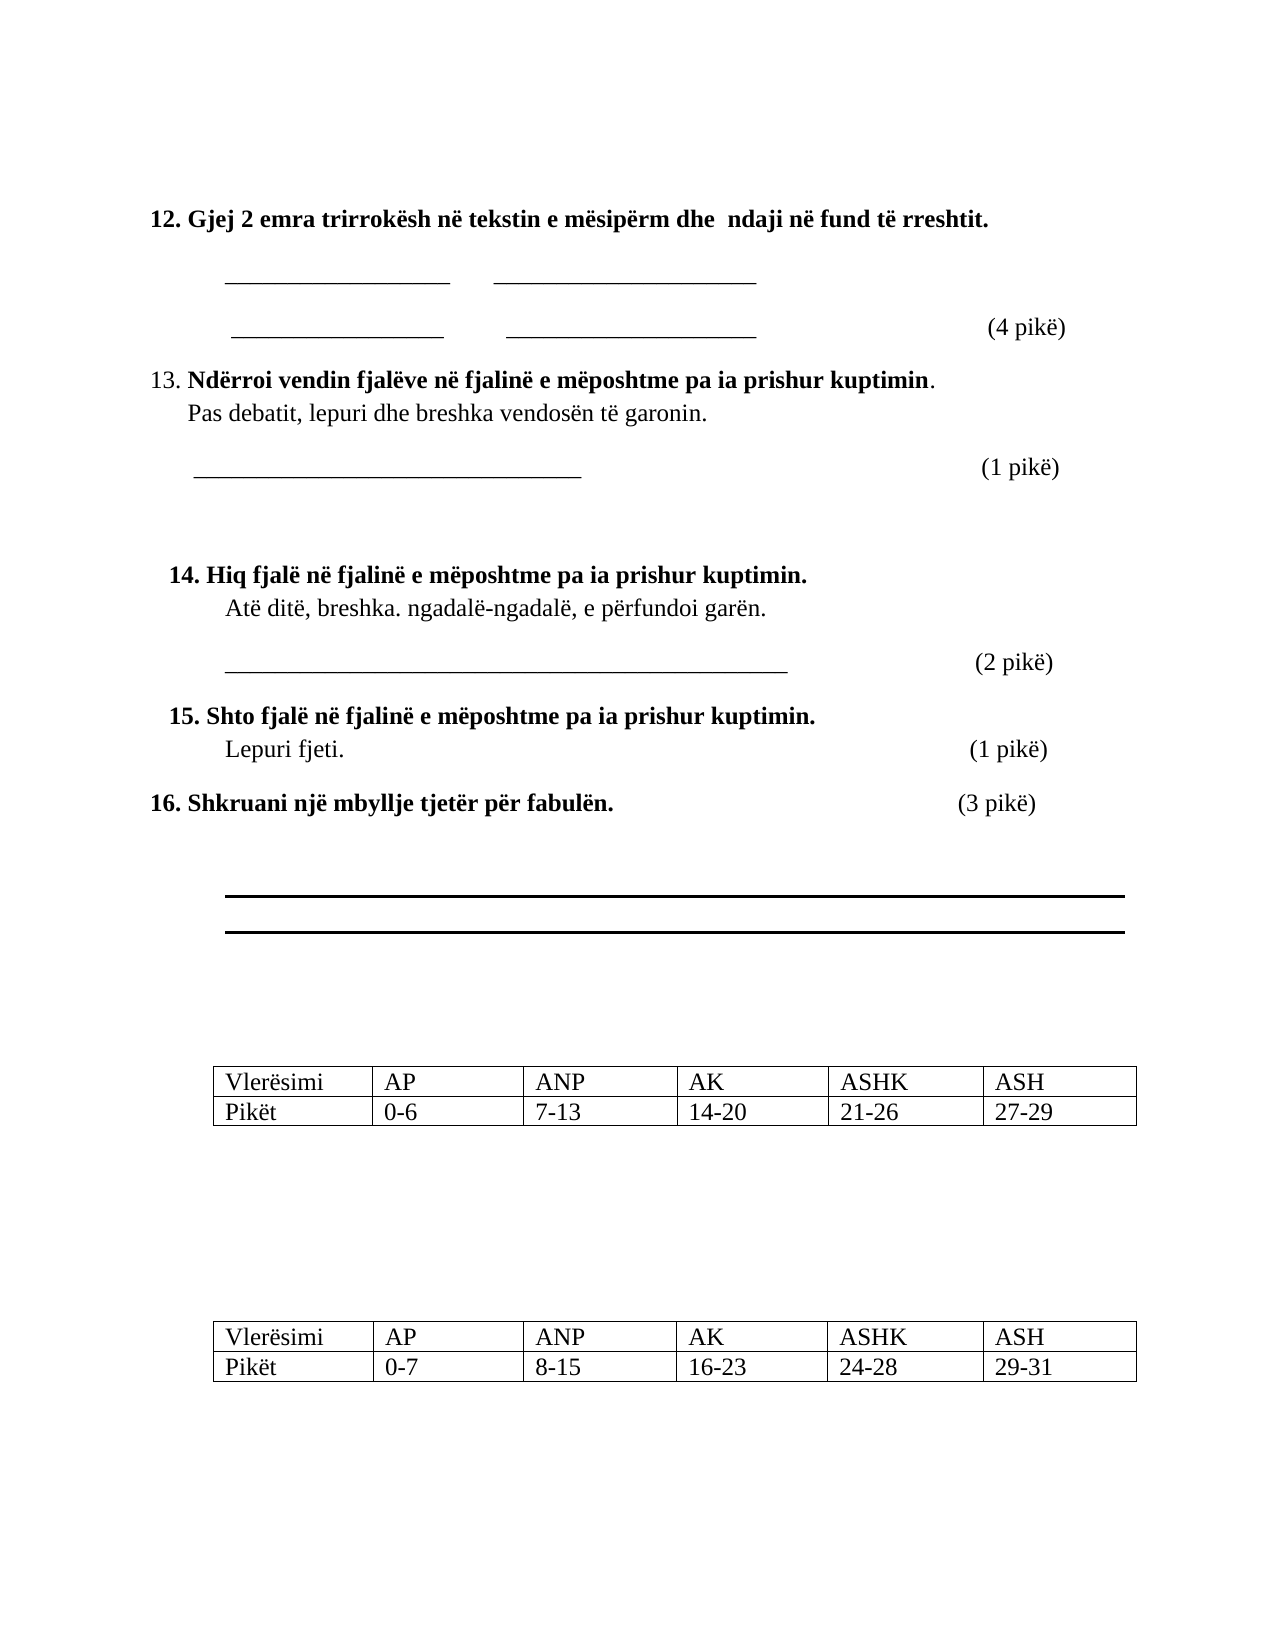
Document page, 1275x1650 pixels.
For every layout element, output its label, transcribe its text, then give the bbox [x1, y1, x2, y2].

list Gjej 2 emra trirrokësh në tekstin e mësipërm dhe ndaji në fund të rreshtit. [150, 204, 1125, 233]
list _____________________________________________ (2 pikë) [225, 647, 1125, 676]
table_header ANP [524, 1322, 676, 1351]
table_cell Pikët [214, 1352, 373, 1381]
table_cell Pikët [214, 1097, 372, 1125]
table_cell 16-23 [677, 1352, 827, 1381]
table_header ASH [984, 1322, 1136, 1351]
list Shkruani një mbyllje tjetër për fabulën. (3 pikë) [150, 788, 1125, 816]
table_cell 7-13 [524, 1097, 677, 1125]
table_header Vlerësimi [214, 1067, 372, 1096]
table_header ASHK [829, 1067, 983, 1096]
table_header ASH [984, 1067, 1136, 1096]
table_cell 21-26 [829, 1097, 983, 1125]
table_cell 8-15 [524, 1352, 676, 1381]
text _______________________________ (1 pikë) [150, 452, 1125, 481]
table_header AK [678, 1067, 828, 1096]
table_cell 27-29 [984, 1097, 1136, 1125]
table_header AP [373, 1067, 523, 1096]
list Hiq fjalë në fjalinë e mëposhtme pa ia prishur kuptimin. [169, 560, 1125, 589]
table_header AK [677, 1322, 827, 1351]
table_cell 29-31 [984, 1352, 1136, 1381]
table_header AP [374, 1322, 523, 1351]
list Shto fjalë në fjalinë e mëposhtme pa ia prishur kuptimin. [169, 701, 1125, 729]
list Ndërroi vendin fjalëve në fjalinë e mëposhtme pa ia prishur kuptimin. Pas debatit, lepuri dhe breshka vendosën të garonin. [150, 365, 1125, 427]
list Atë ditë, breshka. ngadalë-ngadalë, e përfundoi garën. [225, 593, 1125, 622]
list Lepuri fjeti. (1 pikë) [225, 734, 1125, 762]
table_cell 0-7 [374, 1352, 523, 1381]
text __________________ _____________________ [150, 258, 1125, 286]
table_cell 24-28 [828, 1352, 983, 1381]
table_header ANP [524, 1067, 677, 1096]
text _________________ ____________________ (4 pikë) [150, 312, 1125, 340]
table_header ASHK [828, 1322, 983, 1351]
table_cell 0-6 [373, 1097, 523, 1125]
table_cell 14-20 [678, 1097, 828, 1125]
table_header Vlerësimi [214, 1322, 373, 1351]
